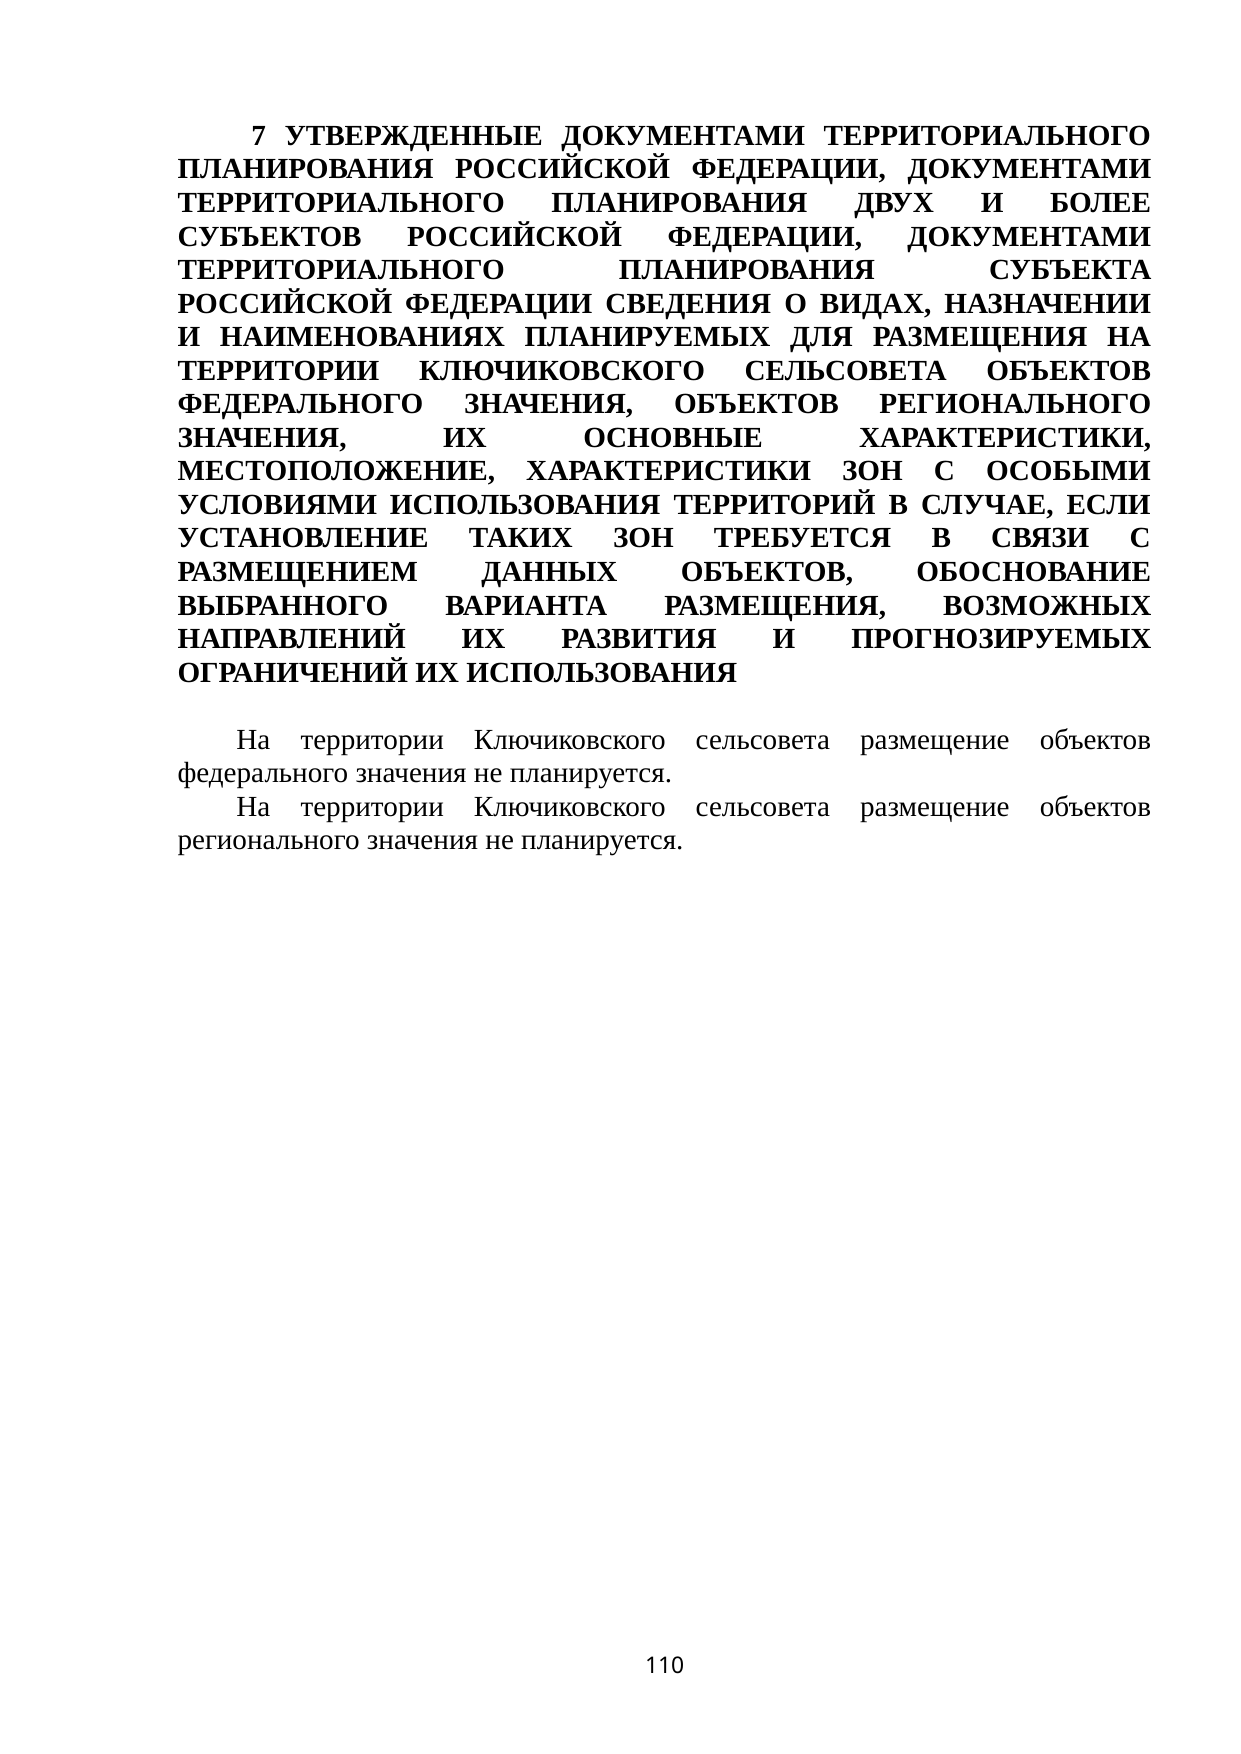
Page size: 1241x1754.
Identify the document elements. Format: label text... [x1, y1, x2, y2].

text На территории Ключиковского сельсовета размещение объектов федерального значения не планируется. [177, 722, 1152, 789]
subtitle 7 УТВЕРЖДЕННЫЕ ДОКУМЕНТАМИ ТЕРРИТОРИАЛЬНОГО ПЛАНИРОВАНИЯ РОССИЙСКОЙ ФЕДЕРАЦИИ, ДОКУМЕНТАМИ ТЕРРИТОРИАЛЬНОГО ПЛАНИРОВАНИЯ ДВУХ И БОЛЕЕ СУБЪЕКТОВ РОССИЙСКОЙ ФЕДЕРАЦИИ, ДОКУМЕНТАМИ ТЕРРИТОРИАЛЬНОГО ПЛАНИРОВАНИЯ СУБЪЕКТА РОССИЙСКОЙ ФЕДЕРАЦИИ СВЕДЕНИЯ О ВИДАХ, НАЗНАЧЕНИИ И НАИМЕНОВАНИЯХ ПЛАНИРУЕМЫХ ДЛЯ РАЗМЕЩЕНИЯ НА ТЕРРИТОРИИ КЛЮЧИКОВСКОГО СЕЛЬСОВЕТА ОБЪЕКТОВ ФЕДЕРАЛЬНОГО ЗНАЧЕНИЯ, ОБЪЕКТОВ РЕГИОНАЛЬНОГО ЗНАЧЕНИЯ, ИХ ОСНОВНЫЕ ХАРАКТЕРИСТИКИ, МЕСТОПОЛОЖЕНИЕ, ХАРАКТЕРИСТИКИ ЗОН С ОСОБЫМИ УСЛОВИЯМИ ИСПОЛЬЗОВАНИЯ ТЕРРИТОРИЙ В СЛУЧАЕ, ЕСЛИ УСТАНОВЛЕНИЕ ТАКИХ ЗОН ТРЕБУЕТСЯ В СВЯЗИ С РАЗМЕЩЕНИЕМ ДАННЫХ ОБЪЕКТОВ, ОБОСНОВАНИЕ ВЫБРАННОГО ВАРИАНТА РАЗМЕЩЕНИЯ, ВОЗМОЖНЫХ НАПРАВЛЕНИЙ ИХ РАЗВИТИЯ И ПРОГНОЗИРУЕМЫХ ОГРАНИЧЕНИЙ ИХ ИСПОЛЬЗОВАНИЯ [177, 118, 1152, 688]
text На территории Ключиковского сельсовета размещение объектов регионального значения не планируется. [177, 789, 1152, 856]
